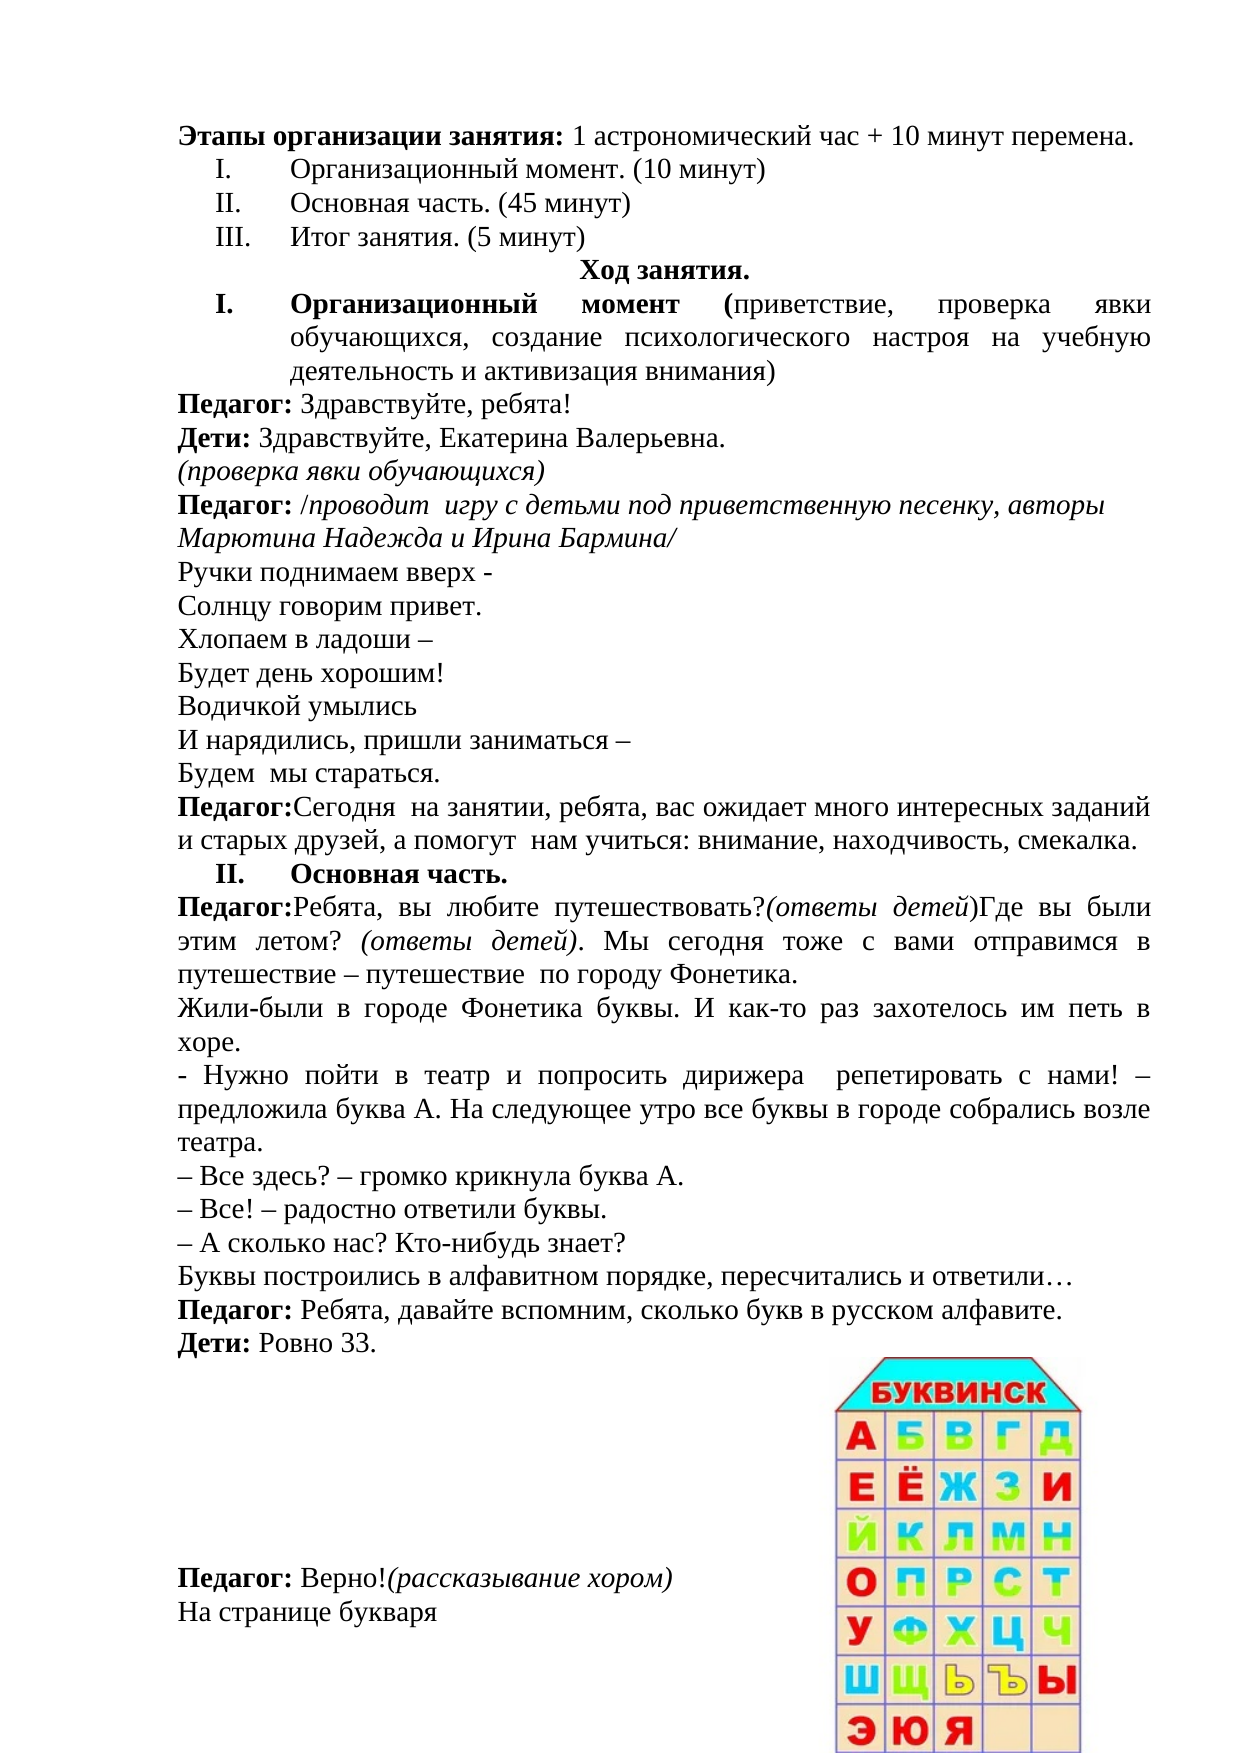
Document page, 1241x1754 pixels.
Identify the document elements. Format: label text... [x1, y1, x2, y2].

text Педагог: Верно!(рассказывание хором) [177, 1560, 760, 1594]
text – А сколько нас? Кто-нибудь знает? [177, 1225, 1152, 1258]
text Дети: Ровно 33. [177, 1326, 1152, 1359]
list Организационный момент (приветствие, проверка явки обучающихся, создание психологического настроя на учебную деятельность и активизация внимания) [215, 286, 1152, 386]
text Жили-были в городе Фонетика буквы. И как-то раз захотелось им петь в хоре. [177, 990, 1152, 1057]
list Итог занятия. (5 минут) [215, 219, 1152, 252]
text Педагог: Здравствуйте, ребята! [177, 386, 1152, 420]
text Этапы организации занятия: 1 астрономический час + 10 минут перемена. [177, 118, 1152, 152]
text Педагог: Ребята, давайте вспомним, сколько букв в русском алфавите. [177, 1292, 1152, 1326]
picture [760, 1357, 1153, 1751]
text – Все! – радостно ответили буквы. [177, 1191, 1152, 1225]
text Хлопаем в ладоши – [177, 621, 1152, 655]
text – Все здесь? – громко крикнула буква А. [177, 1158, 1152, 1191]
text Ход занятия. [177, 252, 1152, 286]
list Основная часть. (45 минут) [215, 185, 1152, 219]
text Будет день хорошим! [177, 655, 1152, 688]
text На странице букваря [177, 1594, 760, 1627]
text Будем мы стараться. [177, 755, 1152, 789]
text Педагог: /проводит игру с детьми под приветственную песенку, авторы Марютина Надежда и Ирина Бармина/ [177, 487, 1152, 554]
list Организационный момент. (10 минут) [215, 152, 1152, 185]
text Педагог:Сегодня на занятии, ребята, вас ожидает много интересных заданий и старых друзей, а помогут нам учиться: внимание, находчивость, смекалка. [177, 789, 1152, 856]
text Дети: Здравствуйте, Екатерина Валерьевна. [177, 420, 1152, 453]
text Солнцу говорим привет. [177, 588, 1152, 621]
text Ручки поднимаем вверх - [177, 554, 1152, 588]
text (проверка явки обучающихся) [177, 453, 1152, 487]
text - Нужно пойти в театр и попросить дирижера репетировать с нами! – предложила буква А. На следующее утро все буквы в городе собрались возле театра. [177, 1057, 1152, 1158]
text И нарядились, пришли заниматься – [177, 722, 1152, 755]
text Буквы построились в алфавитном порядке, пересчитались и ответили… [177, 1258, 1152, 1292]
list Основная часть. [215, 856, 1152, 889]
text Водичкой умылись [177, 688, 1152, 722]
text Педагог:Ребята, вы любите путешествовать?(ответы детей)Где вы были этим летом? (ответы детей). Мы сегодня тоже с вами отправимся в путешествие – путешествие по городу Фонетика. [177, 889, 1152, 990]
